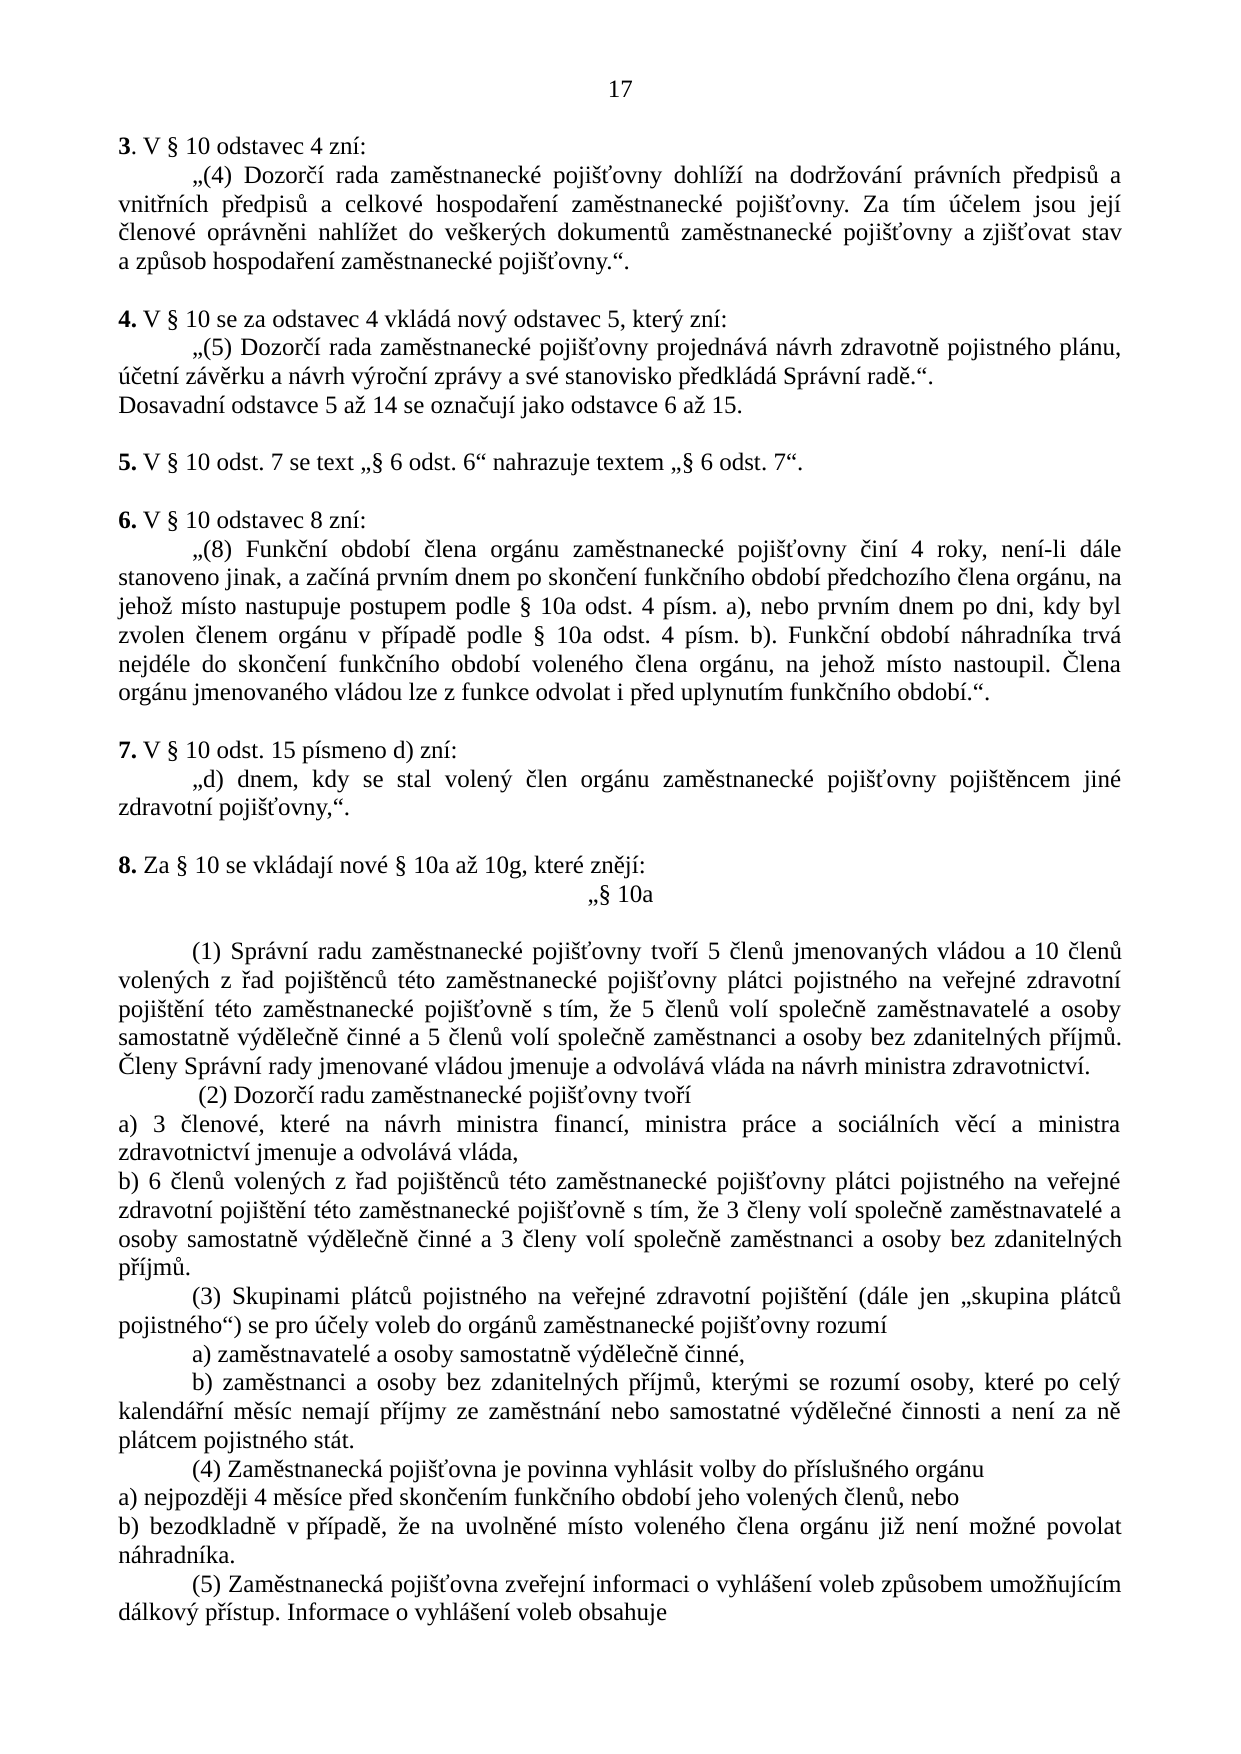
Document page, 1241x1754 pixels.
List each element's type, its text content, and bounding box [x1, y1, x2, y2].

text a) zaměstnavatelé a osoby samostatně výdělečně činné, [118, 1339, 1122, 1367]
text (5) Zaměstnanecká pojišťovna zveřejní informaci o vyhlášení voleb způsobem umožňujícím dálkový přístup. Informace o vyhlášení voleb obsahuje [118, 1569, 1122, 1626]
text „d) dnem, kdy se stal volený člen orgánu zaměstnanecké pojišťovny pojištěncem jiné zdravotní pojišťovny,“. [118, 764, 1122, 821]
text „(8) Funkční období člena orgánu zaměstnanecké pojišťovny činí 4 roky, není-li dále stanoveno jinak, a začíná prvním dnem po skončení funkčního období předchozího člena orgánu, na jehož místo nastupuje postupem podle § 10a odst. 4 písm. a), nebo prvním dnem po dni, kdy byl zvolen členem orgánu v případě podle § 10a odst. 4 písm. b). Funkční období náhradníka trvá nejdéle do skončení funkčního období voleného člena orgánu, na jehož místo nastoupil. Člena orgánu jmenovaného vládou lze z funkce odvolat i před uplynutím funkčního období.“. [118, 534, 1122, 706]
text (3) Skupinami plátců pojistného na veřejné zdravotní pojištění (dále jen „skupina plátců pojistného“) se pro účely voleb do orgánů zaměstnanecké pojišťovny rozumí [118, 1281, 1122, 1339]
text „§ 10a [118, 879, 1122, 907]
text 8. Za § 10 se vkládají nové § 10a až 10g, které znějí: [118, 850, 1122, 879]
text 3. V § 10 odstavec 4 zní: [118, 131, 1122, 160]
text a) nejpozději 4 měsíce před skončením funkčního období jeho volených členů, nebo [118, 1482, 1122, 1511]
text b) bezodkladně v případě, že na uvolněné místo voleného člena orgánu již není možné povolat náhradníka. [118, 1511, 1122, 1569]
text 5. V § 10 odst. 7 se text „§ 6 odst. 6“ nahrazuje textem „§ 6 odst. 7“. [118, 447, 1122, 476]
text 4. V § 10 se za odstavec 4 vkládá nový odstavec 5, který zní: [118, 304, 1122, 332]
text „(5) Dozorčí rada zaměstnanecké pojišťovny projednává návrh zdravotně pojistného plánu, účetní závěrku a návrh výroční zprávy a své stanovisko předkládá Správní radě.“. [118, 332, 1122, 390]
text b) zaměstnanci a osoby bez zdanitelných příjmů, kterými se rozumí osoby, které po celý kalendářní měsíc nemají příjmy ze zaměstnání nebo samostatné výdělečné činnosti a není za ně plátcem pojistného stát. [118, 1367, 1122, 1454]
text b) 6 členů volených z řad pojištěnců této zaměstnanecké pojišťovny plátci pojistného na veřejné zdravotní pojištění této zaměstnanecké pojišťovně s tím, že 3 členy volí společně zaměstnavatelé a osoby samostatně výdělečně činné a 3 členy volí společně zaměstnanci a osoby bez zdanitelných příjmů. [118, 1166, 1122, 1281]
text a) 3 členové, které na návrh ministra financí, ministra práce a sociálních věcí a ministra zdravotnictví jmenuje a odvolává vláda, [118, 1109, 1122, 1166]
text „(4) Dozorčí rada zaměstnanecké pojišťovny dohlíží na dodržování právních předpisů a vnitřních předpisů a celkové hospodaření zaměstnanecké pojišťovny. Za tím účelem jsou její členové oprávněni nahlížet do veškerých dokumentů zaměstnanecké pojišťovny a zjišťovat stav a způsob hospodaření zaměstnanecké pojišťovny.“. [118, 160, 1122, 275]
text (4) Zaměstnanecká pojišťovna je povinna vyhlásit volby do příslušného orgánu [118, 1454, 1122, 1482]
text 7. V § 10 odst. 15 písmeno d) zní: [118, 735, 1122, 764]
text (1) Správní radu zaměstnanecké pojišťovny tvoří 5 členů jmenovaných vládou a 10 členů volených z řad pojištěnců této zaměstnanecké pojišťovny plátci pojistného na veřejné zdravotní pojištění této zaměstnanecké pojišťovně s tím, že 5 členů volí společně zaměstnavatelé a osoby samostatně výdělečně činné a 5 členů volí společně zaměstnanci a osoby bez zdanitelných příjmů. Členy Správní rady jmenované vládou jmenuje a odvolává vláda na návrh ministra zdravotnictví. [118, 936, 1122, 1080]
text 6. V § 10 odstavec 8 zní: [118, 505, 1122, 534]
text (2) Dozorčí radu zaměstnanecké pojišťovny tvoří [118, 1080, 1122, 1109]
text Dosavadní odstavce 5 až 14 se označují jako odstavce 6 až 15. [118, 390, 1122, 419]
